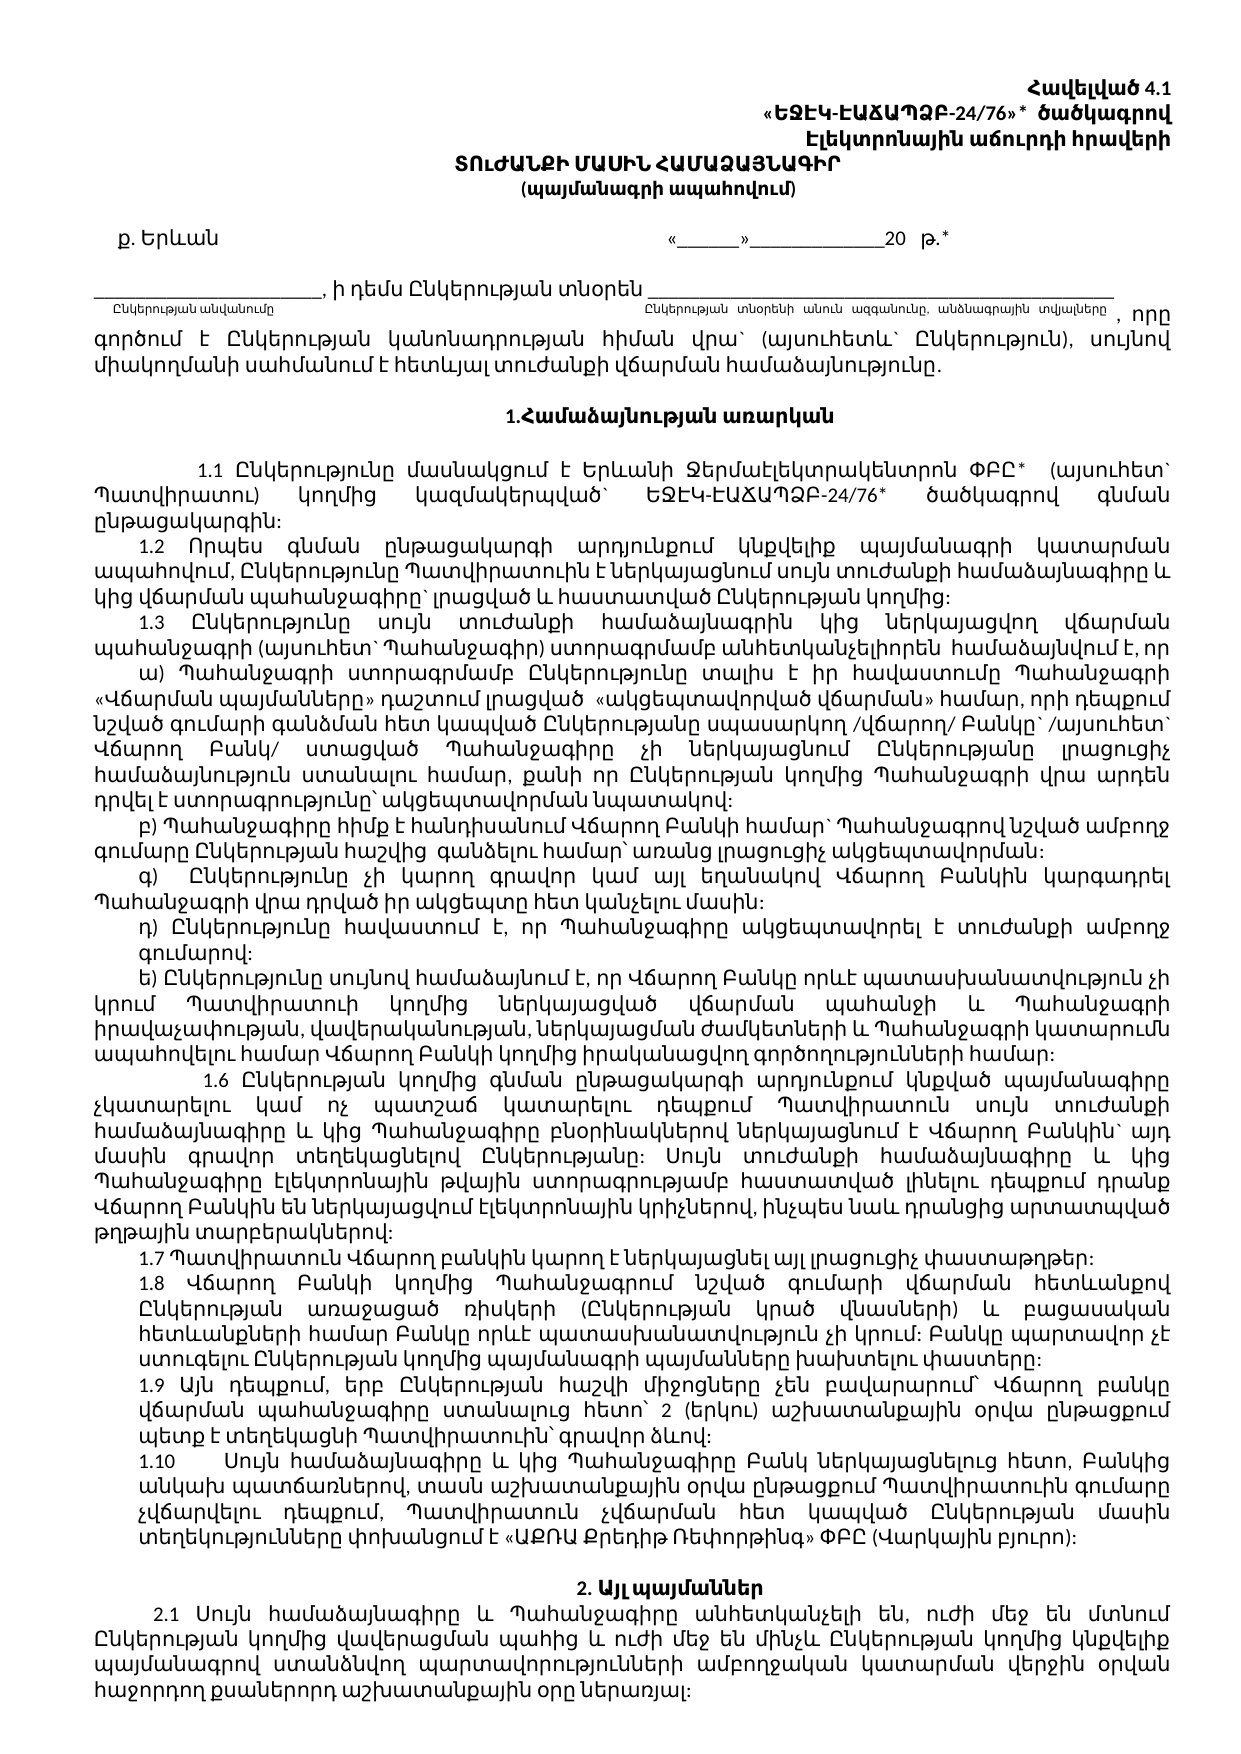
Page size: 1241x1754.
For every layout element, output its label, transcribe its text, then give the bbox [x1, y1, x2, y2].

text 1.Համաձայնության առարկան [169, 403, 1171, 428]
text ք. Երևան «______»_____________20 թ.* [94, 225, 1171, 250]
text 1.1 Ընկերությունը մասնակցում է Երևանի Ջերմաէլեկտրակենտրոն ՓԲԸ* (այսուհետ` Պատվիրատու) կողմից կազմակերպված` ԵՋԷԿ-ԷԱՃԱՊՁԲ-24/76* ծածկագրով գնման ընթացակարգին: [94, 457, 1171, 533]
text 1.9 Այն դեպքում, երբ Ընկերության հաշվի միջոցները չեն բավարարում՝ Վճարող բանկը վճարման պահանջագիրը ստանալուց հետո՝ 2 (երկու) աշխատանքային օրվա ընթացքում պետք է տեղեկացնի Պատվիրատուին՝ գրավոր ձևով: [138, 1372, 1171, 1448]
text (պայմանագրի ապահովում) [94, 177, 1171, 199]
text ______________________, ի դեմս Ընկերության տնօրեն _____________________________________________ [94, 276, 1171, 301]
text 2.1 Սույն համաձայնագիրը և Պահանջագիրը անհետկանչելի են, ուժի մեջ են մտնում Ընկերության կողմից վավերացման պահից և ուժի մեջ են մինչև Ընկերության կողմից կնքվելիք պայմանագրով ստանձնվող պարտավորությունների ամբողջական կատարման վերջին օրվան հաջորդող քսաներորդ աշխատանքային օրը ներառյալ: [94, 1601, 1171, 1702]
text բ) Պահանջագիրը հիմք է հանդիսանում Վճարող Բանկի համար` Պահանջագրով նշված ամբողջ գումարը Ընկերության հաշվից գանձելու համար՝ առանց լրացուցիչ ակցեպտավորման: [94, 813, 1171, 864]
text 1.2 Որպես գնման ընթացակարգի արդյունքում կնքվելիք պայմանագրի կատարման ապահովում, Ընկերությունը Պատվիրատուին է ներկայացնում սույն տուժանքի համաձայնագիրը և կից վճարման պահանջագիրը` լրացված և հաստատված Ընկերության կողմից: [94, 533, 1171, 609]
text Հավելված 4.1 [94, 75, 1171, 100]
text ՏՈւԺԱՆՔԻ ՄԱՍԻՆ ՀԱՄԱՁԱՅՆԱԳԻՐ [94, 151, 1171, 177]
text 1.6 Ընկերության կողմից գնման ընթացակարգի արդյունքում կնքված պայմանագիրը չկատարելու կամ ոչ պատշաճ կատարելու դեպքում Պատվիրատուն սույն տուժանքի համաձայնագիրը և կից Պահանջագիրը բնօրինակներով ներկայացնում է Վճարող Բանկին` այդ մասին գրավոր տեղեկացնելով Ընկերությանը: Սույն տուժանքի համաձայնագիրը և կից Պահանջագիրը էլեկտրոնային թվային ստորագրությամբ հաստատված լինելու դեպքում դրանք Վճարող Բանկին են ներկայացվում էլեկտրոնային կրիչներով, ինչպես նաև դրանցից արտատպված թղթային տարբերակներով: [94, 1067, 1171, 1245]
text ա) Պահանջագրի ստորագրմամբ Ընկերությունը տալիս է իր հավաստումը Պահանջագրի «Վճարման պայմանները» դաշտում լրացված «ակցեպտավորված վճարման» համար, որի դեպքում նշված գումարի գանձման հետ կապված Ընկերությանը սպասարկող /վճարող/ Բանկը` /այսուհետ` Վճարող Բանկ/ ստացված Պահանջագիրը չի ներկայացնում Ընկերությանը լրացուցիչ համաձայնություն ստանալու համար, քանի որ Ընկերության կողմից Պահանջագրի վրա արդեն դրվել է ստորագրությունը՝ ակցեպտավորման նպատակով: [94, 660, 1171, 813]
text 1.7 Պատվիրատուն Վճարող բանկին կարող է ներկայացնել այլ լրացուցիչ փաստաթղթեր: [138, 1245, 1171, 1270]
text գ) Ընկերությունը չի կարող գրավոր կամ այլ եղանակով Վճարող Բանկին կարգադրել Պահանջագրի վրա դրված իր ակցեպտը հետ կանչելու մասին: [94, 864, 1171, 914]
text 1.10 Սույն համաձայնագիրը և կից Պահանջագիրը Բանկ ներկայացնելուց հետո, Բանկից անկախ պատճառներով, տասն աշխատանքային օրվա ընթացքում Պատվիրատուին գումարը չվճարվելու դեպքում, Պատվիրատուն չվճարման հետ կապված Ընկերության մասին տեղեկությունները փոխանցում է «ԱՔՌԱ Քրեդիթ Ռեփորթինգ» ՓԲԸ (Վարկային բյուրո): [138, 1448, 1171, 1550]
text 1.8 Վճարող Բանկի կողմից Պահանջագրում նշված գումարի վճարման հետևանքով Ընկերության առաջացած ռիսկերի (Ընկերության կրած վնասների) և բացասական հետևանքների համար Բանկը որևէ պատասխանատվություն չի կրում: Բանկը պարտավոր չէ ստուգելու Ընկերության կողմից պայմանագրի պայմանները խախտելու փաստերը: [138, 1270, 1171, 1372]
text Ընկերության անվանումը Ընկերության տնօրենի անուն ազգանունը, անձնագրային տվյալները , որը գործում է Ընկերության կանոնադրության հիման վրա` (այսուհետև` Ընկերություն), սույնով միակողմանի սահմանում է հետևյալ տուժանքի վճարման համաձայնությունը. [94, 301, 1171, 377]
text «ԵՋԷԿ-ԷԱՃԱՊՁԲ-24/76»* ծածկագրով [94, 100, 1171, 126]
text 1.3 Ընկերությունը սույն տուժանքի համաձայնագրին կից ներկայացվող վճարման պահանջագրի (այսուհետ` Պահանջագիր) ստորագրմամբ անհետկանչելիորեն համաձայնվում է, որ [94, 609, 1171, 660]
text դ) Ընկերությունը հավաստում է, որ Պահանջագիրը ակցեպտավորել է տուժանքի ամբողջ գումարով: [138, 914, 1171, 965]
text 2. Այլ պայմաններ [169, 1575, 1171, 1601]
text Էլեկտրոնային աճուրդի հրավերի [94, 126, 1171, 151]
text ե) Ընկերությունը սույնով համաձայնում է, որ Վճարող Բանկը որևէ պատասխանատվություն չի կրում Պատվիրատուի կողմից ներկայացված վճարման պահանջի և Պահանջագրի իրավաչափության, վավերականության, ներկայացման ժամկետների և Պահանջագրի կատարումն ապահովելու համար Վճարող Բանկի կողմից իրականացվող գործողությունների համար: [94, 965, 1171, 1067]
